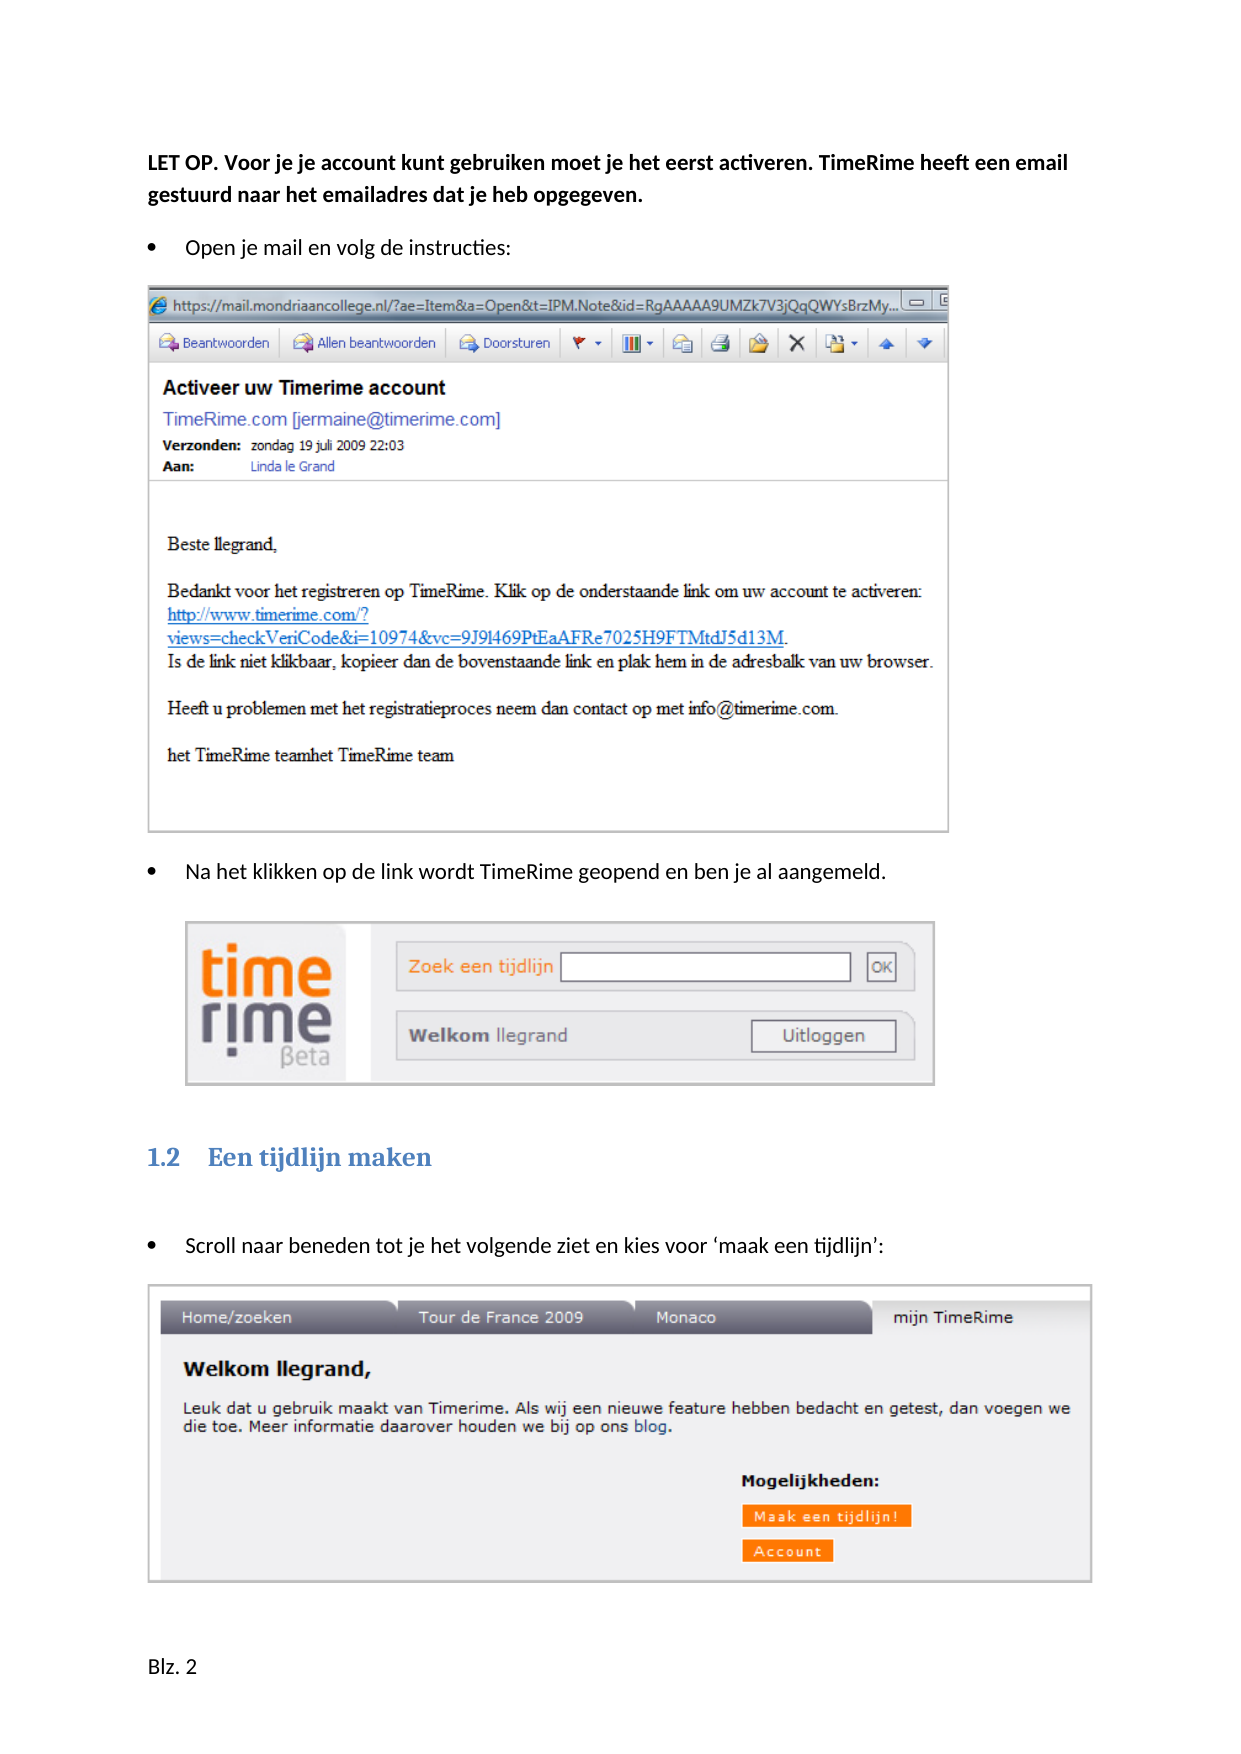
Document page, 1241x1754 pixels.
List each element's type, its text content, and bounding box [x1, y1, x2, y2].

list Scroll naar beneden tot je het volgende ziet en kies voor ‘maak een tijdlijn’: [148, 1231, 1093, 1259]
list Open je mail en volg de instructies: [148, 233, 1093, 261]
list Na het klikken op de link wordt TimeRime geopend en ben je al aangemeld. [148, 857, 1093, 885]
picture [147, 285, 950, 833]
text LET OP. Voor je je account kunt gebruiken moet je het eerst activeren. TimeRime heeft een email gestuurd naar het emailadres dat je heb opgegeven. [148, 148, 1093, 208]
picture [185, 921, 935, 1086]
picture [147, 1284, 1093, 1583]
subtitle Een tijdlijn maken [148, 1142, 1093, 1174]
